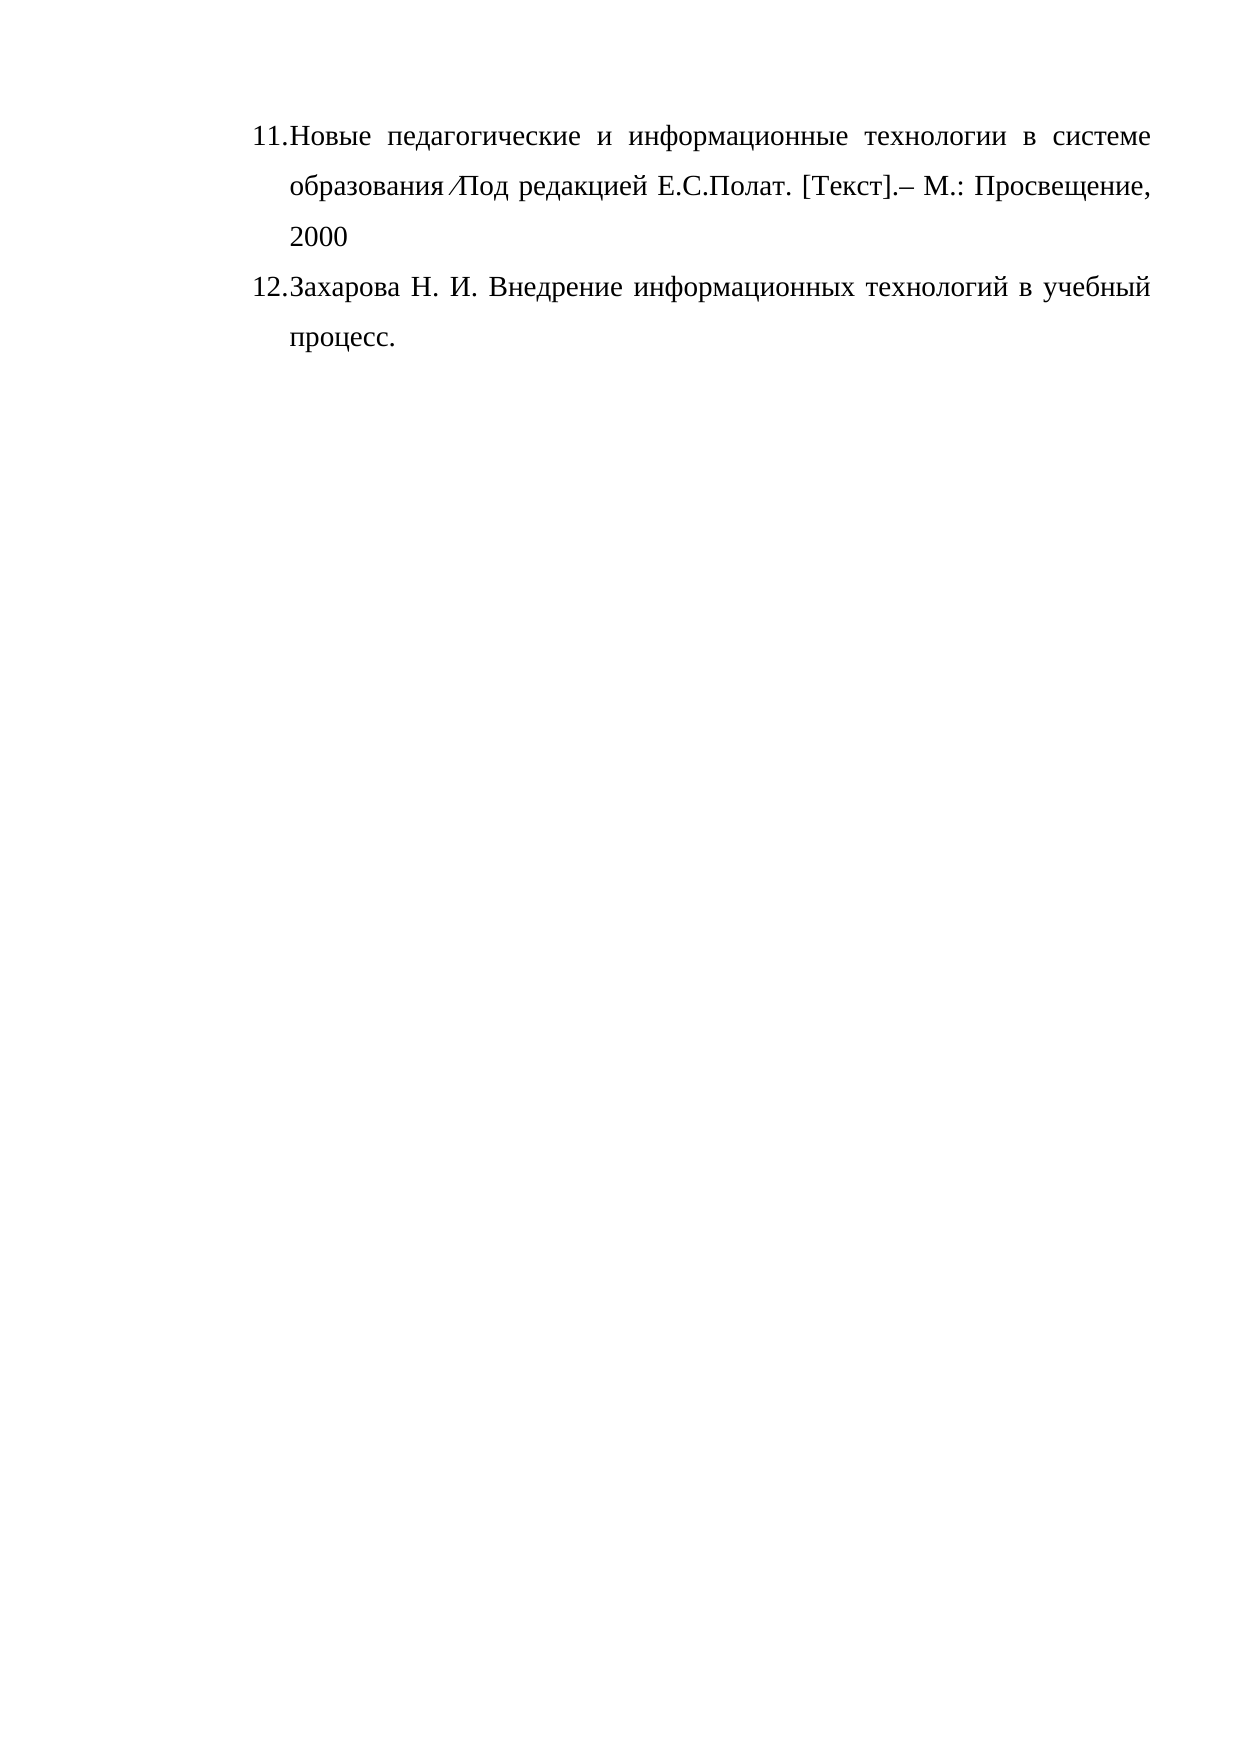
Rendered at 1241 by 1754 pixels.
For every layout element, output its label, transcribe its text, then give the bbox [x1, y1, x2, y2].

list Новые педагогические и информационные технологии в системе образования ∕Под редакцией Е.С.Полат. [Текст].– М.: Просвещение, 2000 [252, 118, 1152, 252]
list Захарова Н. И. Внедрение информационных технологий в учебный процесс. [252, 269, 1152, 353]
